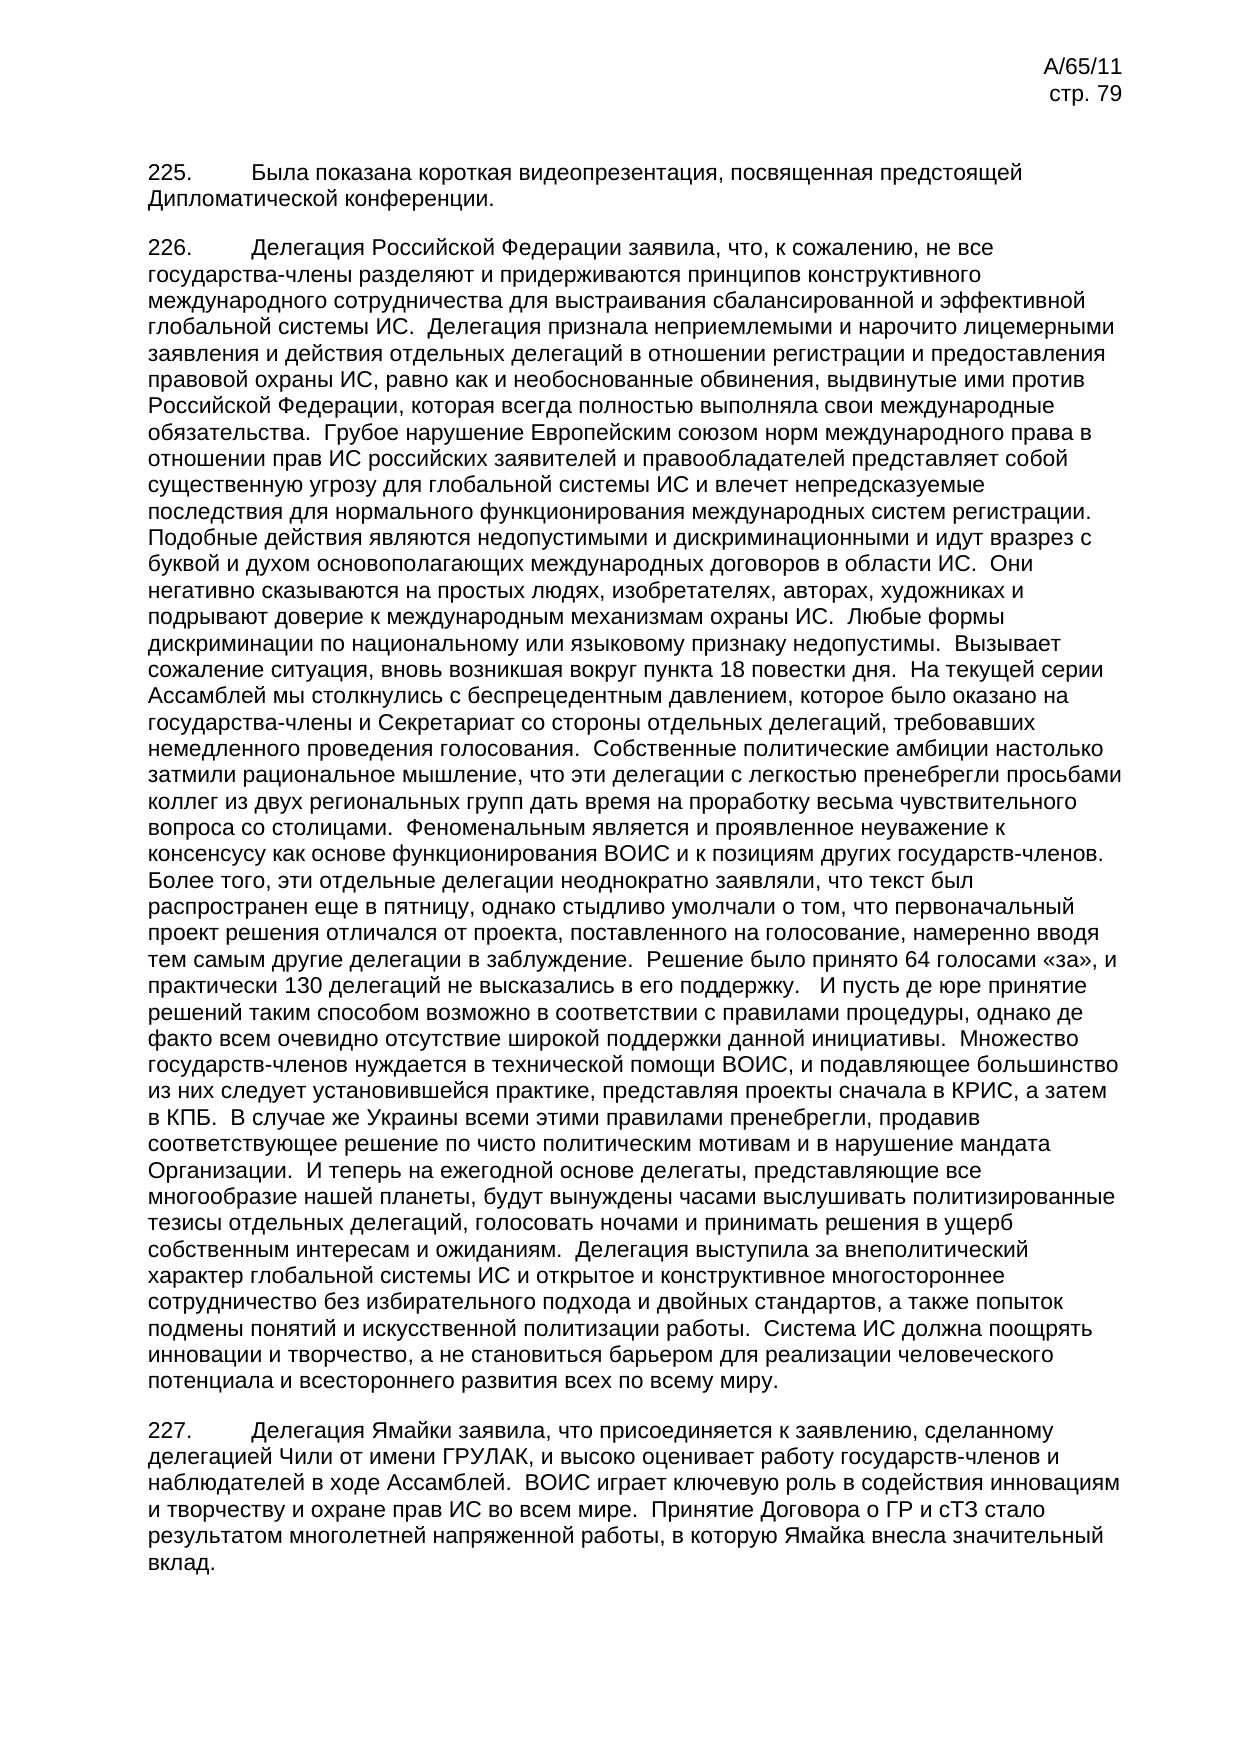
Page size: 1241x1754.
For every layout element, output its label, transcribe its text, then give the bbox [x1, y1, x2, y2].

text Делегация Российской Федерации заявила, что, к сожалению, не все государства-члены разделяют и придерживаются принципов конструктивного международного сотрудничества для выстраивания сбалансированной и эффективной глобальной системы ИС. Делегация признала неприемлемыми и нарочито лицемерными заявления и действия отдельных делегаций в отношении регистрации и предоставления правовой охраны ИС, равно как и необоснованные обвинения, выдвинутые ими против Российской Федерации, которая всегда полностью выполняла свои международные обязательства. Грубое нарушение Европейским союзом норм международного права в отношении прав ИС российских заявителей и правообладателей представляет собой существенную угрозу для глобальной системы ИС и влечет непредсказуемые последствия для нормального функционирования международных систем регистрации. Подобные действия являются недопустимыми и дискриминационными и идут вразрез с буквой и духом основополагающих международных договоров в области ИС. Они негативно сказываются на простых людях, изобретателях, авторах, художниках и подрывают доверие к международным механизмам охраны ИС. Любые формы дискриминации по национальному или языковому признаку недопустимы. Вызывает сожаление ситуация, вновь возникшая вокруг пункта 18 повестки дня. На текущей серии Ассамблей мы столкнулись с беспрецедентным давлением, которое было оказано на государства-члены и Секретариат со стороны отдельных делегаций, требовавших немедленного проведения голосования. Собственные политические амбиции настолько затмили рациональное мышление, что эти делегации с легкостью пренебрегли просьбами коллег из двух региональных групп дать время на проработку весьма чувствительного вопроса со столицами. Феноменальным является и проявленное неуважение к консенсусу как основе функционирования ВОИС и к позициям других государств-членов. Более того, эти отдельные делегации неоднократно заявляли, что текст был распространен еще в пятницу, однако стыдливо умолчали о том, что первоначальный проект решения отличался от проекта, поставленного на голосование, намеренно вводя тем самым другие делегации в заблуждение. Решение было принято 64 голосами «за», и практически 130 делегаций не высказались в его поддержку. И пусть де юре принятие решений таким способом возможно в соответствии с правилами процедуры, однако де факто всем очевидно отсутствие широкой поддержки данной инициативы. Множество государств-членов нуждается в технической помощи ВОИС, и подавляющее большинство из них следует установившейся практике, представляя проекты сначала в КРИС, а затем в КПБ. В случае же Украины всеми этими правилами пренебрегли, продавив соответствующее решение по чисто политическим мотивам и в нарушение мандата Организации. И теперь на ежегодной основе делегаты, представляющие все многообразие нашей планеты, будут вынуждены часами выслушивать политизированные тезисы отдельных делегаций, голосовать ночами и принимать решения в ущерб собственным интересам и ожиданиям. Делегация выступила за внеполитический характер глобальной системы ИС и открытое и конструктивное многостороннее сотрудничество без избирательного подхода и двойных стандартов, а также попыток подмены понятий и искусственной политизации работы. Система ИС должна поощрять инновации и творчество, а не становиться барьером для реализации человеческого потенциала и всестороннего развития всех по всему миру. [148, 234, 1122, 1394]
text Была показана короткая видеопрезентация, посвященная предстоящей Дипломатической конференции. [148, 158, 1122, 211]
text Делегация Ямайки заявила, что присоединяется к заявлению, сделанному делегацией Чили от имени ГРУЛАК, и высоко оценивает работу государств-членов и наблюдателей в ходе Ассамблей. ВОИС играет ключевую роль в содействия инновациям и творчеству и охране прав ИС во всем мире. Принятие Договора о ГР и сТЗ стало результатом многолетней напряженной работы, в которую Ямайка внесла значительный вклад. [148, 1417, 1122, 1575]
